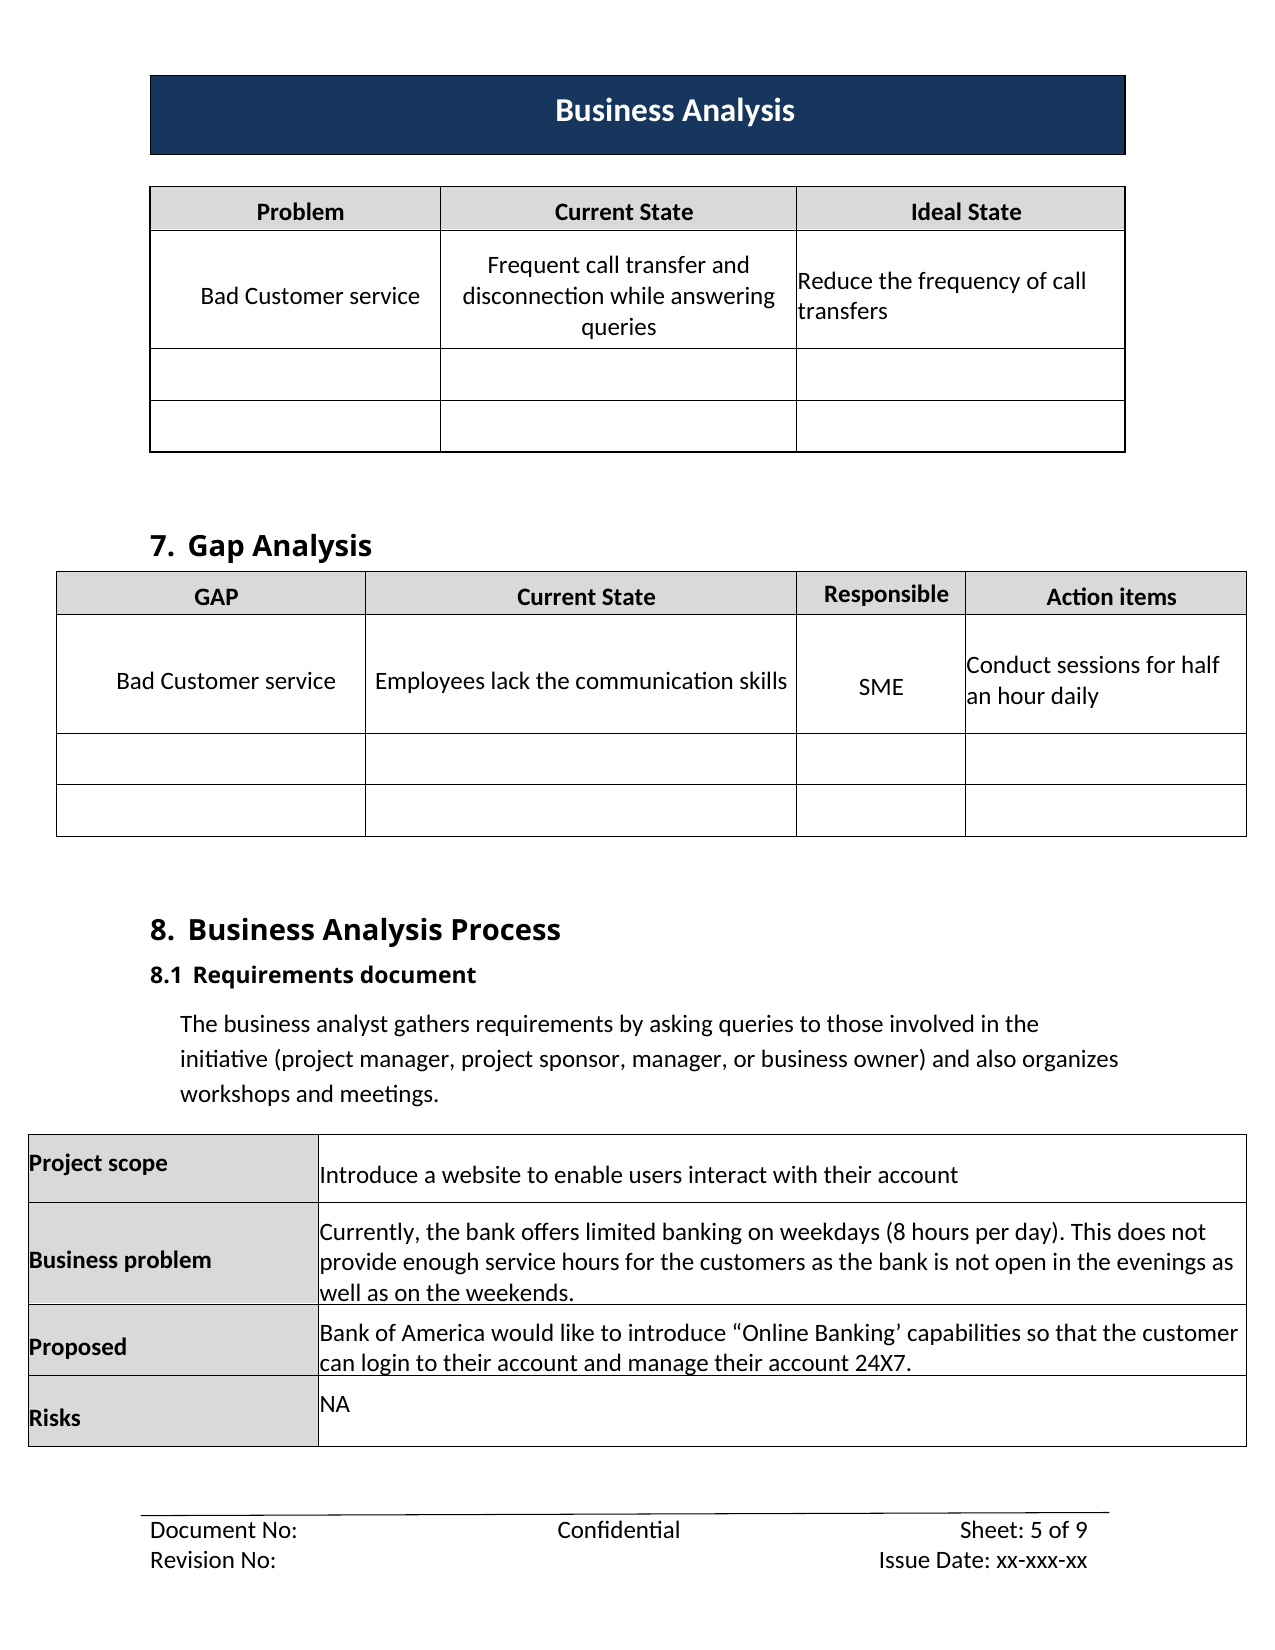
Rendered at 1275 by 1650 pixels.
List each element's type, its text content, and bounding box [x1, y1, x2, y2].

table_cell SME [797, 615, 965, 732]
table_header GAP [57, 572, 365, 614]
table_cell Currently, the bank offers limited banking on weekdays (8 hours per day). This does not provide enough service hours for the customers as the bank is not open in the evenings as well as on the weekends. [319, 1203, 1246, 1303]
table_cell [366, 785, 796, 836]
text The business analyst gathers requirements by asking queries to those involved in the initiative (project manager, project sponsor, manager, or business owner) and also organizes workshops and meetings. [180, 1008, 1125, 1108]
table_header Problem [151, 187, 440, 229]
table_cell [966, 785, 1246, 836]
table_header Ideal State [797, 187, 1124, 229]
table_cell NA [319, 1376, 1246, 1446]
table_cell [57, 785, 365, 836]
table_cell [797, 401, 1124, 451]
table_cell [151, 349, 440, 399]
table_header Current State [441, 187, 796, 229]
table_cell [797, 785, 965, 836]
table_cell Reduce the frequency of call transfers [797, 231, 1124, 348]
table_cell Employees lack the communication skills [366, 615, 796, 732]
table_cell Risks [29, 1376, 318, 1446]
table_cell [797, 349, 1124, 399]
table_cell [441, 401, 796, 451]
table_header Current State [366, 572, 796, 614]
table_header Introduce a website to enable users interact with their account [319, 1135, 1246, 1202]
table_cell Proposed [29, 1305, 318, 1375]
table_cell Bad Customer service [57, 615, 365, 732]
table_cell [797, 734, 965, 784]
table_cell [966, 734, 1246, 784]
table_cell Business problem [29, 1203, 318, 1303]
table_cell [57, 734, 365, 784]
subtitle Gap Analysis [150, 525, 1125, 564]
table_header Project scope [29, 1135, 318, 1202]
table_cell [366, 734, 796, 784]
table_cell Conduct sessions for half an hour daily [966, 615, 1246, 732]
subtitle Business Analysis Process [150, 909, 1125, 949]
table_cell Bad Customer service [151, 231, 440, 348]
table_cell Frequent call transfer and disconnection while answering queries [441, 231, 796, 348]
table_header Responsible [797, 572, 965, 614]
table_header Action items [966, 572, 1246, 614]
subtitle Requirements document [150, 959, 1125, 991]
table_cell [151, 401, 440, 451]
table_cell Bank of America would like to introduce “Online Banking’ capabilities so that the customer can login to their account and manage their account 24X7. [319, 1305, 1246, 1375]
table_cell [441, 349, 796, 399]
